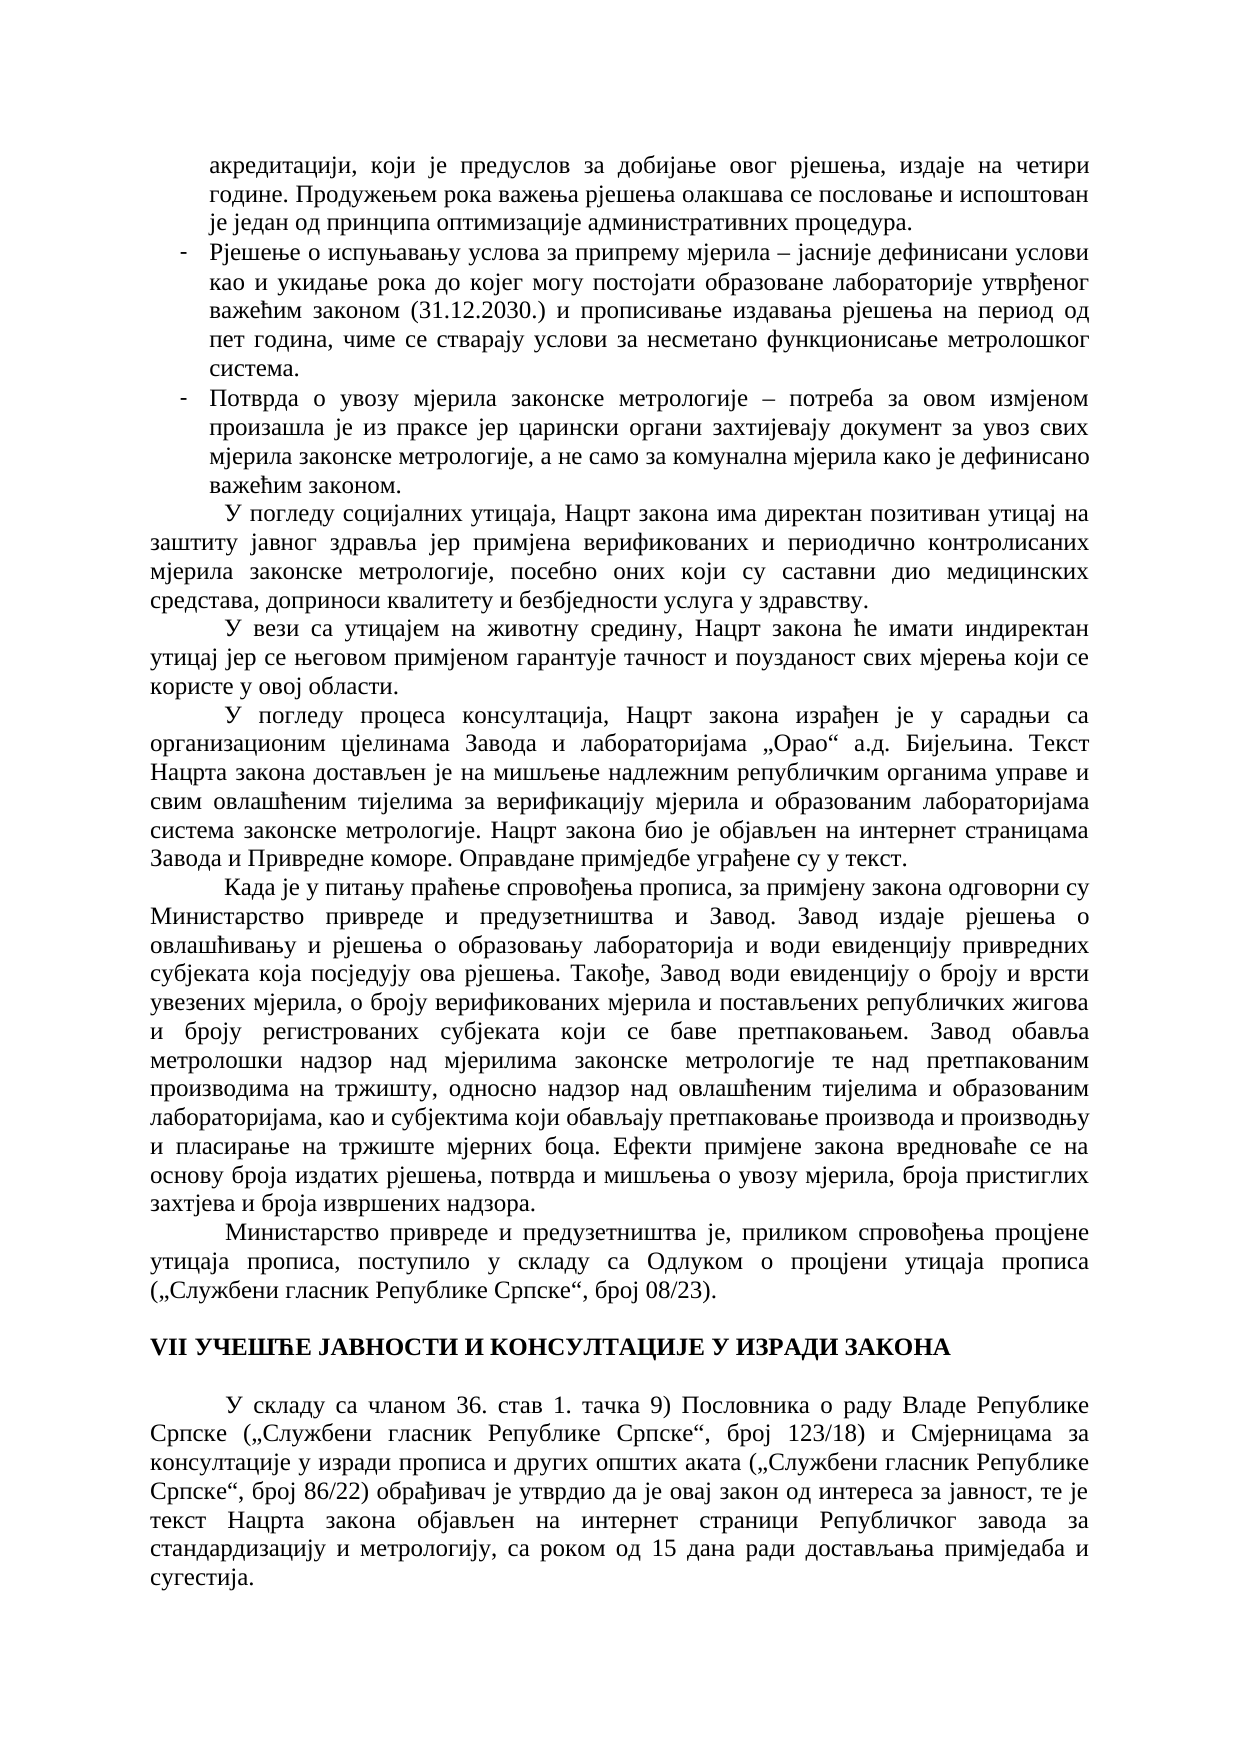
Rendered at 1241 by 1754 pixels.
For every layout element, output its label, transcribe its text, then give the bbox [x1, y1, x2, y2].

list Рјешење о испуњавању услова за припрему мјерила – јасније дефинисани услови као и укидање рока до којег могу постојати образоване лабораторије утврђеног важећим законом (31.12.2030.) и прописивање издавања рјешења на период од пет година, чиме се стварају услови за несметано функционисање метролошког система. [179, 236, 1090, 382]
text У вези са утицајем на животну средину, Нацрт закона ће имати индиректан утицај јер се његовом примјеном гарантује тачност и поузданост свих мјерења који се користе у овој области. [150, 613, 1090, 700]
text Министарство привреде и предузетништва је, приликом спровођења процјене утицаја прописа, поступило у складу са Одлуком о процјени утицаја прописа („Службени гласник Републике Српске“, број 08/23). [150, 1217, 1090, 1303]
text У складу са чланом 36. став 1. тачка 9) Пословника о раду Владе Републике Српске („Службени гласник Републике Српске“, број 123/18) и Смјерницама за консултације у изради прописа и других општих аката („Службени гласник Републике Српске“, број 86/22) обрађивач је утврдио да је овај закон од интереса за јавност, те је текст Нацрта закона објављен на интернет страници Републичког завода за стандардизацију и метрологију, са роком од 15 дана ради достављања примједаба и сугестија. [150, 1390, 1090, 1591]
text У погледу социјалних утицаја, Нацрт закона има директан позитиван утицај на заштиту јавног здравља јер примјена верификованих и периодично контролисаних мјерила законске метрологије, посебно оних који су саставни дио медицинских средстава, доприноси квалитету и безбједности услуга у здравству. [150, 498, 1090, 613]
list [179, 150, 1090, 236]
list Потврда о увозу мјерила законске метрологије – потреба за овом измјеном произашла је из праксе јер царински органи захтијевају документ за увоз свих мјерила законске метрологије, а не само за комунална мјерила како је дефинисано важећим законом. [179, 382, 1090, 498]
text У погледу процеса консултација, Нацрт закона израђен је у сарадњи са организационим цјелинама Завода и лабораторијама „Орао“ а.д. Бијељина. Текст Нацрта закона достављен је на мишљење надлежним републичким органима управе и свим овлашћеним тијелима за верификацију мјерила и образованим лабораторијама система законске метрологије. Нацрт закона био је објављен на интернет страницама Завода и Привредне коморе. Оправдане примједбе уграђене су у текст. [150, 700, 1090, 872]
text Када је у питању праћење спровођења прописа, за примјену закона одговорни су Министарство привреде и предузетништва и Завод. Завод издаје рјешења о овлашћивању и рјешења о образовању лабораторија и води евиденцију привредних субјеката која посједују ова рјешења. Такође, Завод води евиденцију о броју и врсти увезених мјерила, о броју верификованих мјерила и постављених републичких жигова и броју регистрованих субјеката који се баве претпаковањем. Завод обавља метролошки надзор над мјерилима законске метрологије те над претпакованим производима на тржишту, односно надзор над овлашћеним тијелима и образованим лабораторијама, као и субјектима који обављају претпаковање производа и производњу и пласирање на тржиште мјерних боца. Ефекти примјене закона вредноваће се на основу броја издатих рјешења, потврда и мишљења о увозу мјерила, броја пристиглих захтјева и броја извршених надзора. [150, 872, 1090, 1217]
text VII УЧЕШЋЕ ЈАВНОСТИ И КОНСУЛТАЦИЈЕ У ИЗРАДИ ЗАКОНА [150, 1332, 1090, 1361]
